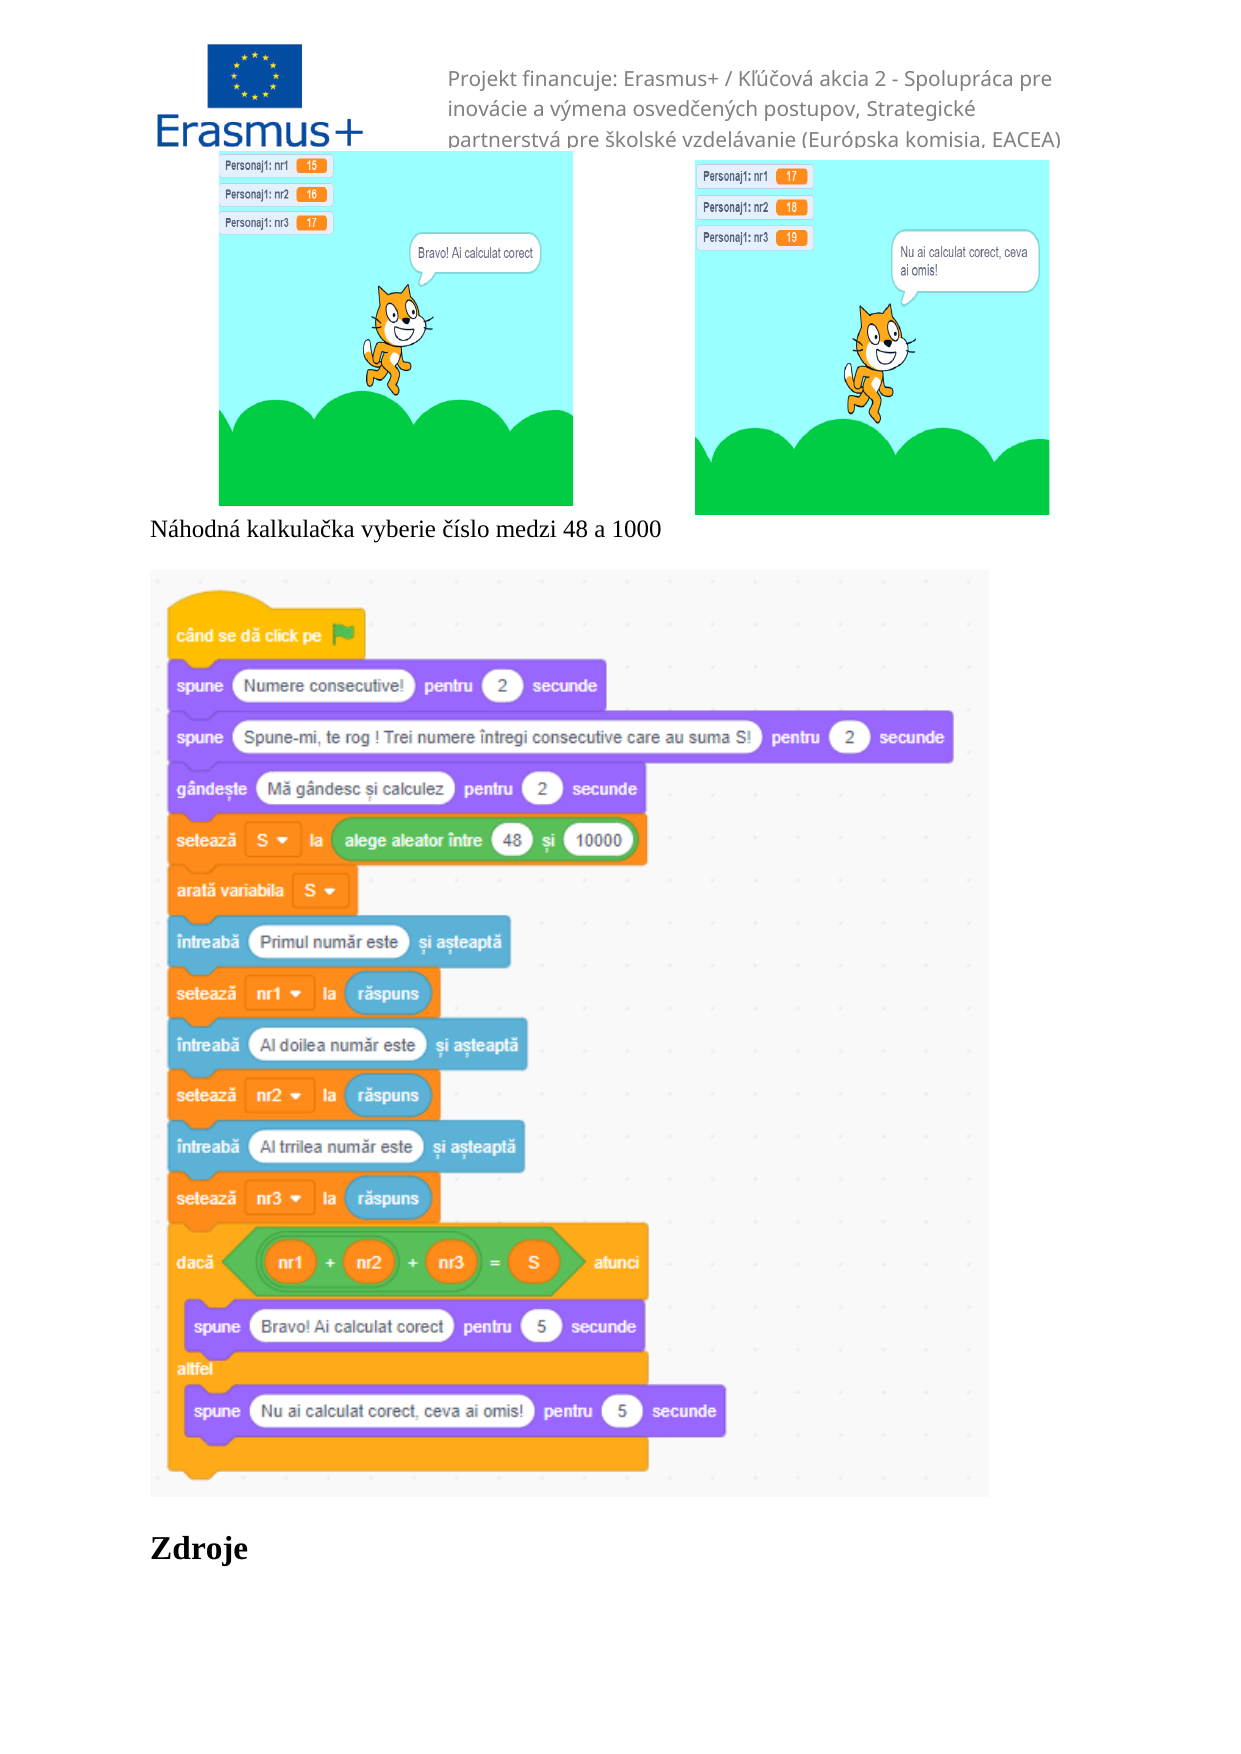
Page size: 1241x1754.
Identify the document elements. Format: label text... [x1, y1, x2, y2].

picture [695, 160, 1050, 515]
table_header [631, 150, 1113, 514]
picture [150, 570, 989, 1497]
table_header [150, 150, 631, 514]
subtitle Zdroje [150, 1528, 1090, 1567]
picture [218, 151, 574, 506]
text Náhodná kalkulačka vyberie číslo medzi 48 a 1000 [150, 514, 1090, 543]
picture [150, 27, 366, 149]
